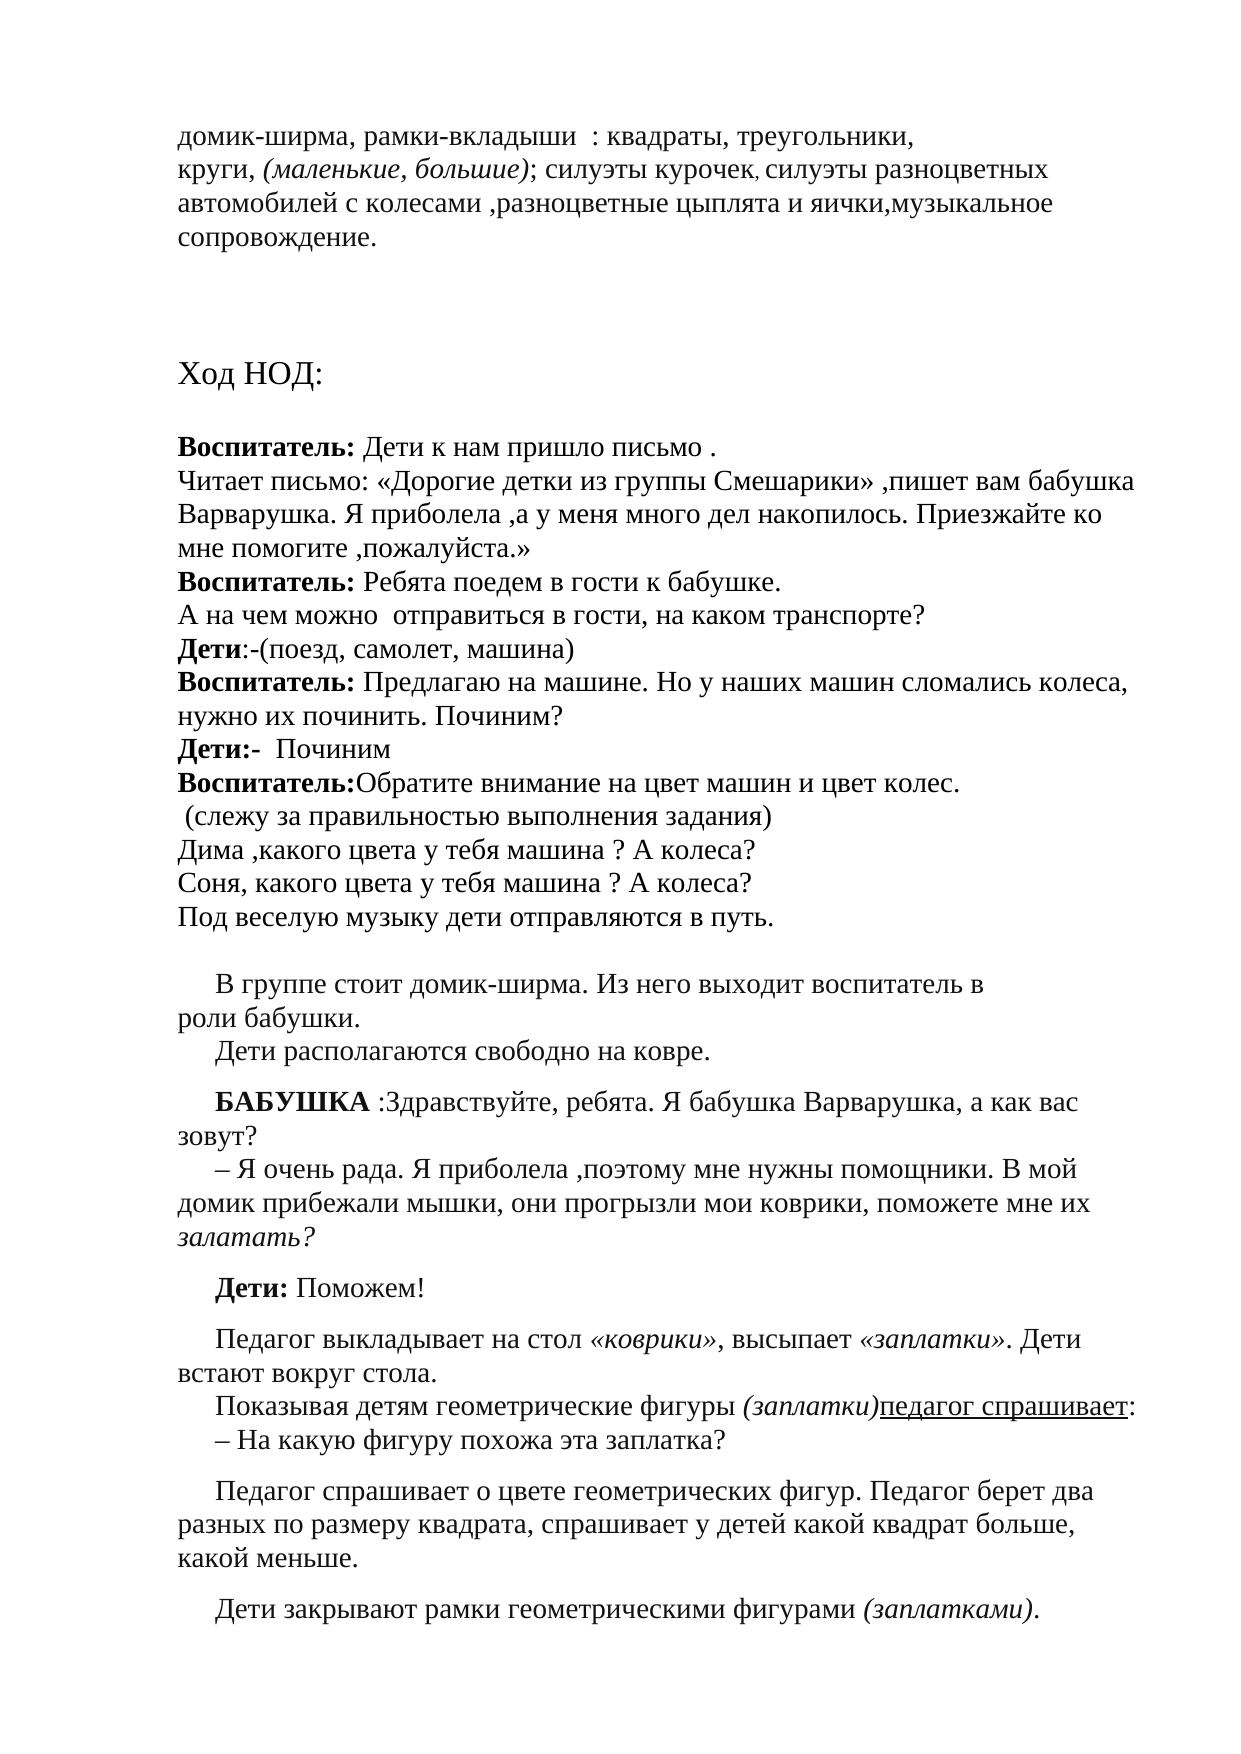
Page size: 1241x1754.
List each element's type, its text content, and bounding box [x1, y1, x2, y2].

text Воспитатель: Ребята поедем в гости к бабушке. [177, 564, 1152, 597]
text Ход НОД: [177, 353, 1152, 391]
text В группе стоит домик-ширма. Из него выходит воспитатель в роли бабушки. [177, 966, 1152, 1033]
text Показывая детям геометрические фигуры (заплатки)педагог спрашивает: [177, 1388, 1152, 1422]
text Воспитатель: Предлагаю на машине. Но у наших машин сломались колеса, нужно их починить. Починим? [177, 664, 1152, 731]
text Дима ,какого цвета у тебя машина ? А колеса? [177, 832, 1152, 866]
text Дети располагаются свободно на ковре. [177, 1033, 1152, 1067]
text домик-ширма, рамки-вкладыши : квадраты, треугольники, круги, (маленькие, большие); силуэты курочек, силуэты разноцветных автомобилей с колесами ,разноцветные цыплята и яички,музыкальное сопровождение. [177, 118, 1152, 252]
text Воспитатель:Обратите внимание на цвет машин и цвет колес. [177, 765, 1152, 798]
text Дети: Поможем! [177, 1270, 1152, 1303]
text – На какую фигуру похожа эта заплатка? [177, 1422, 1152, 1455]
text (слежу за правильностью выполнения задания) [177, 798, 1152, 832]
text БАБУШКА :Здравствуйте, ребята. Я бабушка Варварушка, а как вас зовут? [177, 1084, 1152, 1152]
text Педагог выкладывает на стол «коврики», высыпает «заплатки». Дети встают вокруг стола. [177, 1321, 1152, 1388]
text Под веселую музыку дети отправляются в путь. [177, 899, 1152, 933]
text Соня, какого цвета у тебя машина ? А колеса? [177, 866, 1152, 899]
text – Я очень рада. Я приболела ,поэтому мне нужны помощники. В мой домик прибежали мышки, они прогрызли мои коврики, поможете мне их залатать? [177, 1152, 1152, 1252]
text Читает письмо: «Дорогие детки из группы Смешарики» ,пишет вам бабушка Варварушка. Я приболела ,а у меня много дел накопилось. Приезжайте ко мне помогите ,пожалуйста.» [177, 463, 1152, 564]
text А на чем можно отправиться в гости, на каком транспорте? [177, 597, 1152, 631]
text Педагог спрашивает о цвете геометрических фигур. Педагог берет два разных по размеру квадрата, спрашивает у детей какой квадрат больше, какой меньше. [177, 1473, 1152, 1574]
text Дети:-(поезд, самолет, машина) [177, 631, 1152, 664]
text Воспитатель: Дети к нам пришло письмо . [177, 429, 1152, 463]
text Дети закрывают рамки геометрическими фигурами (заплатками). [177, 1591, 1152, 1625]
text Дети:- Починим [177, 731, 1152, 765]
